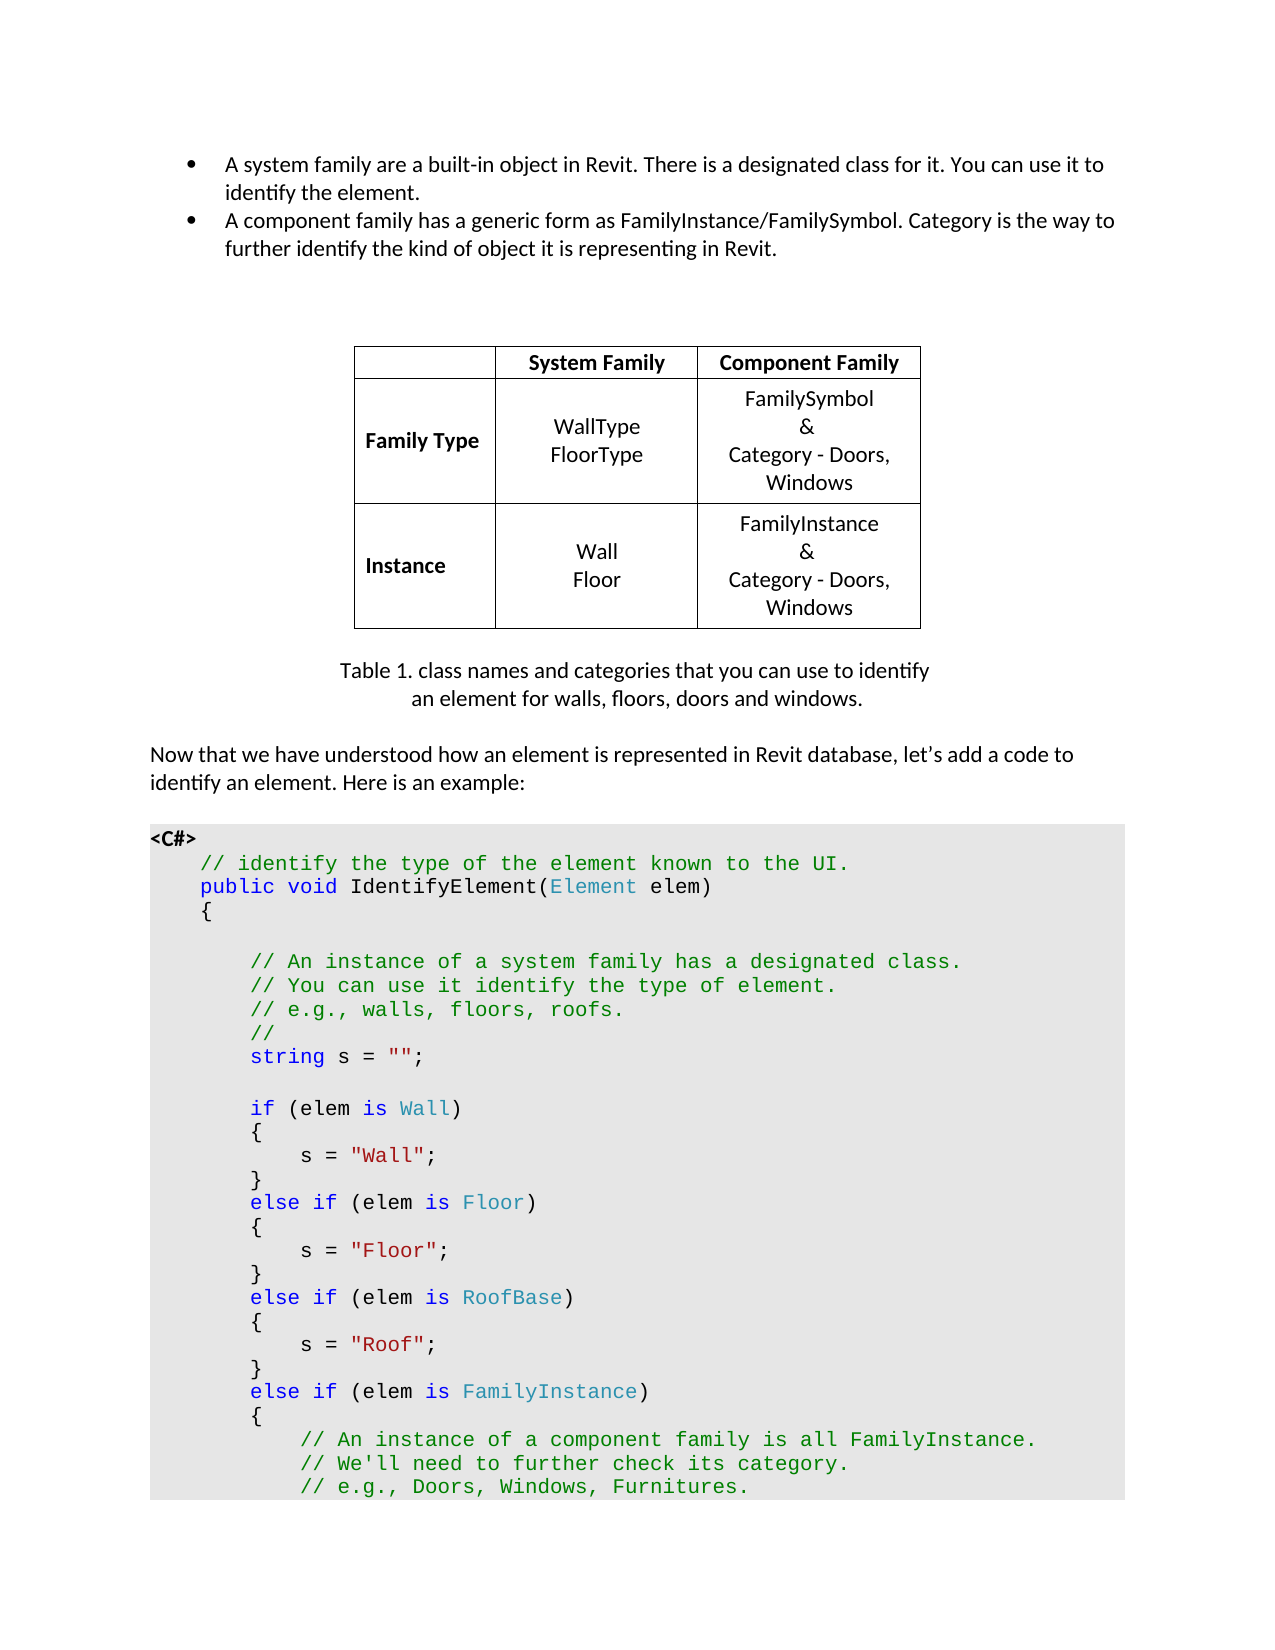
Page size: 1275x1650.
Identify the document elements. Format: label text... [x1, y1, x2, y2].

text { [150, 1311, 1125, 1334]
text s = "Wall"; [150, 1145, 1125, 1169]
list A component family has a generic form as FamilyInstance/FamilySymbol. Category is the way to further identify the kind of object it is representing in Revit. [187, 206, 1125, 262]
text if (elem is Wall) [150, 1098, 1125, 1121]
text string s = ""; [150, 1046, 1125, 1070]
list A system family are a built-in object in Revit. There is a designated class for it. You can use it to identify the element. [187, 150, 1125, 206]
table_cell FamilySymbol & Category - Doors, Windows [698, 379, 920, 502]
text else if (elem is Floor) [150, 1192, 1125, 1216]
text // e.g., walls, floors, roofs. [150, 999, 1125, 1022]
text <C#> [150, 824, 1125, 853]
table_cell Family Type [355, 379, 495, 502]
text // You can use it identify the type of element. [150, 975, 1125, 999]
table_header Component Family [698, 347, 920, 377]
text s = "Floor"; [150, 1240, 1125, 1263]
text // identify the type of the element known to the UI. [150, 853, 1125, 876]
table_cell FamilyInstance & Category - Doors, Windows [698, 504, 920, 627]
text Table 1. class names and categories that you can use to identify an element for walls, floors, doors and windows. [150, 656, 1125, 712]
text } [150, 1358, 1125, 1382]
text } [150, 1263, 1125, 1287]
text { [150, 1216, 1125, 1240]
table_cell WallType FloorType [496, 379, 697, 502]
text { [150, 1121, 1125, 1145]
text public void IdentifyElement(Element elem) [150, 876, 1125, 900]
text // An instance of a component family is all FamilyInstance. [150, 1429, 1125, 1452]
text s = "Roof"; [150, 1334, 1125, 1358]
text else if (elem is RoofBase) [150, 1287, 1125, 1311]
text { [150, 900, 1125, 923]
text // [150, 1022, 1125, 1046]
text Now that we have understood how an element is represented in Revit database, let’s add a code to identify an element. Here is an example: [150, 741, 1125, 797]
text } [150, 1169, 1125, 1192]
text // An instance of a system family has a designated class. [150, 952, 1125, 975]
table_header System Family [496, 347, 697, 377]
table_cell Instance [355, 504, 495, 627]
text { [150, 1405, 1125, 1429]
text // We'll need to further check its category. [150, 1452, 1125, 1476]
table_cell Wall Floor [496, 504, 697, 627]
text else if (elem is FamilyInstance) [150, 1382, 1125, 1405]
text // e.g., Doors, Windows, Furnitures. [150, 1476, 1125, 1500]
table_header [355, 347, 495, 377]
